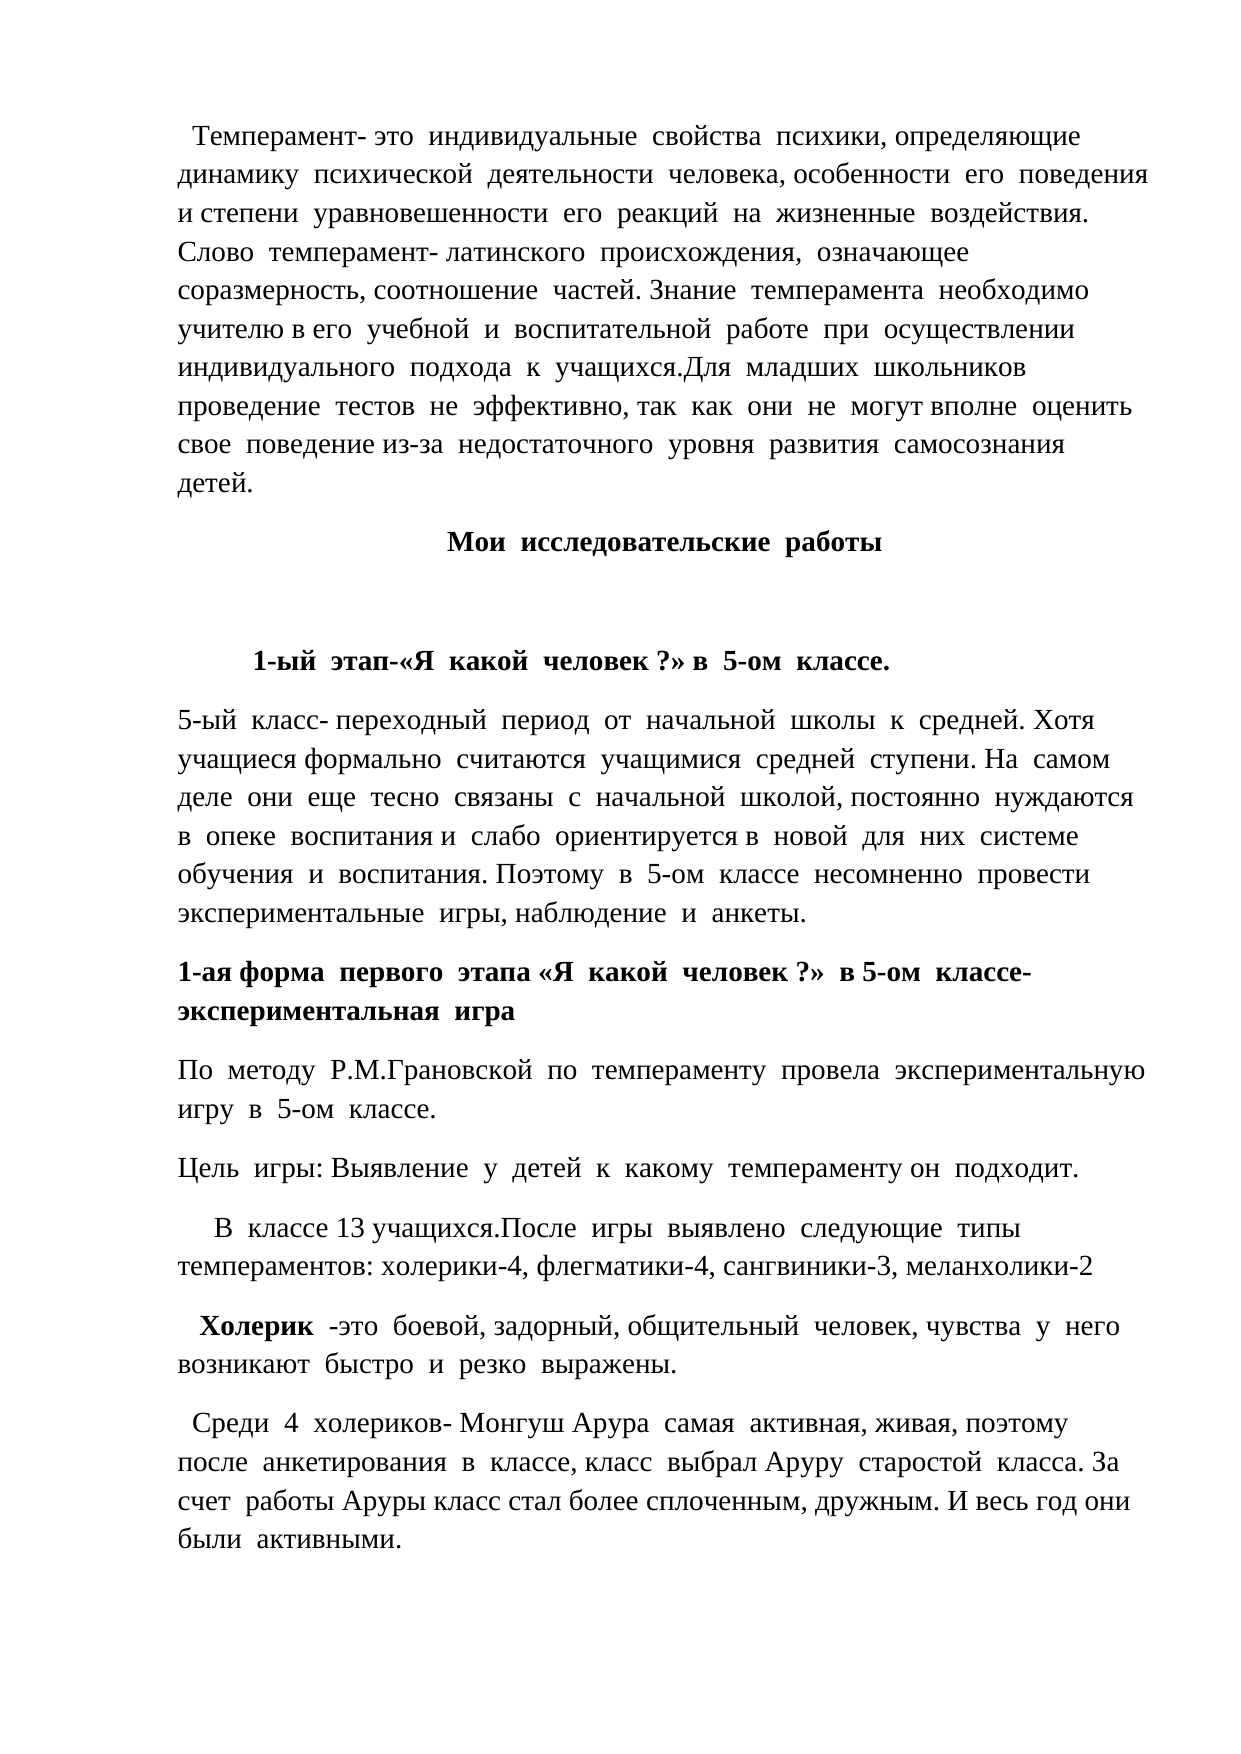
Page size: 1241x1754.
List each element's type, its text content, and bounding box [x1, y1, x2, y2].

text Цель игры: Выявление у детей к какому темпераменту он подходит. [177, 1150, 1152, 1184]
text По методу Р.М.Грановской по темпераменту провела экспериментальную игру в 5-ом классе. [177, 1052, 1152, 1124]
text Холерик -это боевой, задорный, общительный человек, чувства у него возникают быстро и резко выражены. [177, 1308, 1152, 1380]
list 1-ый этап-«Я какой человек ?» в 5-ом классе. [252, 643, 1152, 677]
text Темперамент- это индивидуальные свойства психики, определяющие динамику психической деятельности человека, особенности его поведения и степени уравновешенности его реакций на жизненные воздействия. Слово темперамент- латинского происхождения, означающее соразмерность, соотношение частей. Знание темперамента необходимо учителю в его учебной и воспитательной работе при осуществлении индивидуального подхода к учащихся.Для младших школьников проведение тестов не эффективно, так как они не могут вполне оценить свое поведение из-за недостаточного уровня развития самосознания детей. [177, 118, 1152, 498]
text Мои исследовательские работы [177, 524, 1152, 558]
text 5-ый класс- переходный период от начальной школы к средней. Хотя учащиеся формально считаются учащимися средней ступени. На самом деле они еще тесно связаны с начальной школой, постоянно нуждаются в опеке воспитания и слабо ориентируется в новой для них системе обучения и воспитания. Поэтому в 5-ом классе несомненно провести экспериментальные игры, наблюдение и анкеты. [177, 702, 1152, 929]
text 1-ая форма первого этапа «Я какой человек ?» в 5-ом классе- экспериментальная игра [177, 954, 1152, 1027]
text Среди 4 холериков- Монгуш Арура самая активная, живая, поэтому после анкетирования в классе, класс выбрал Аруру старостой класса. За счет работы Аруры класс стал более сплоченным, дружным. И весь год они были активными. [177, 1406, 1152, 1555]
text В классе 13 учащихся.После игры выявлено следующие типы темпераментов: холерики-4, флегматики-4, сангвиники-3, меланхолики-2 [177, 1210, 1152, 1282]
